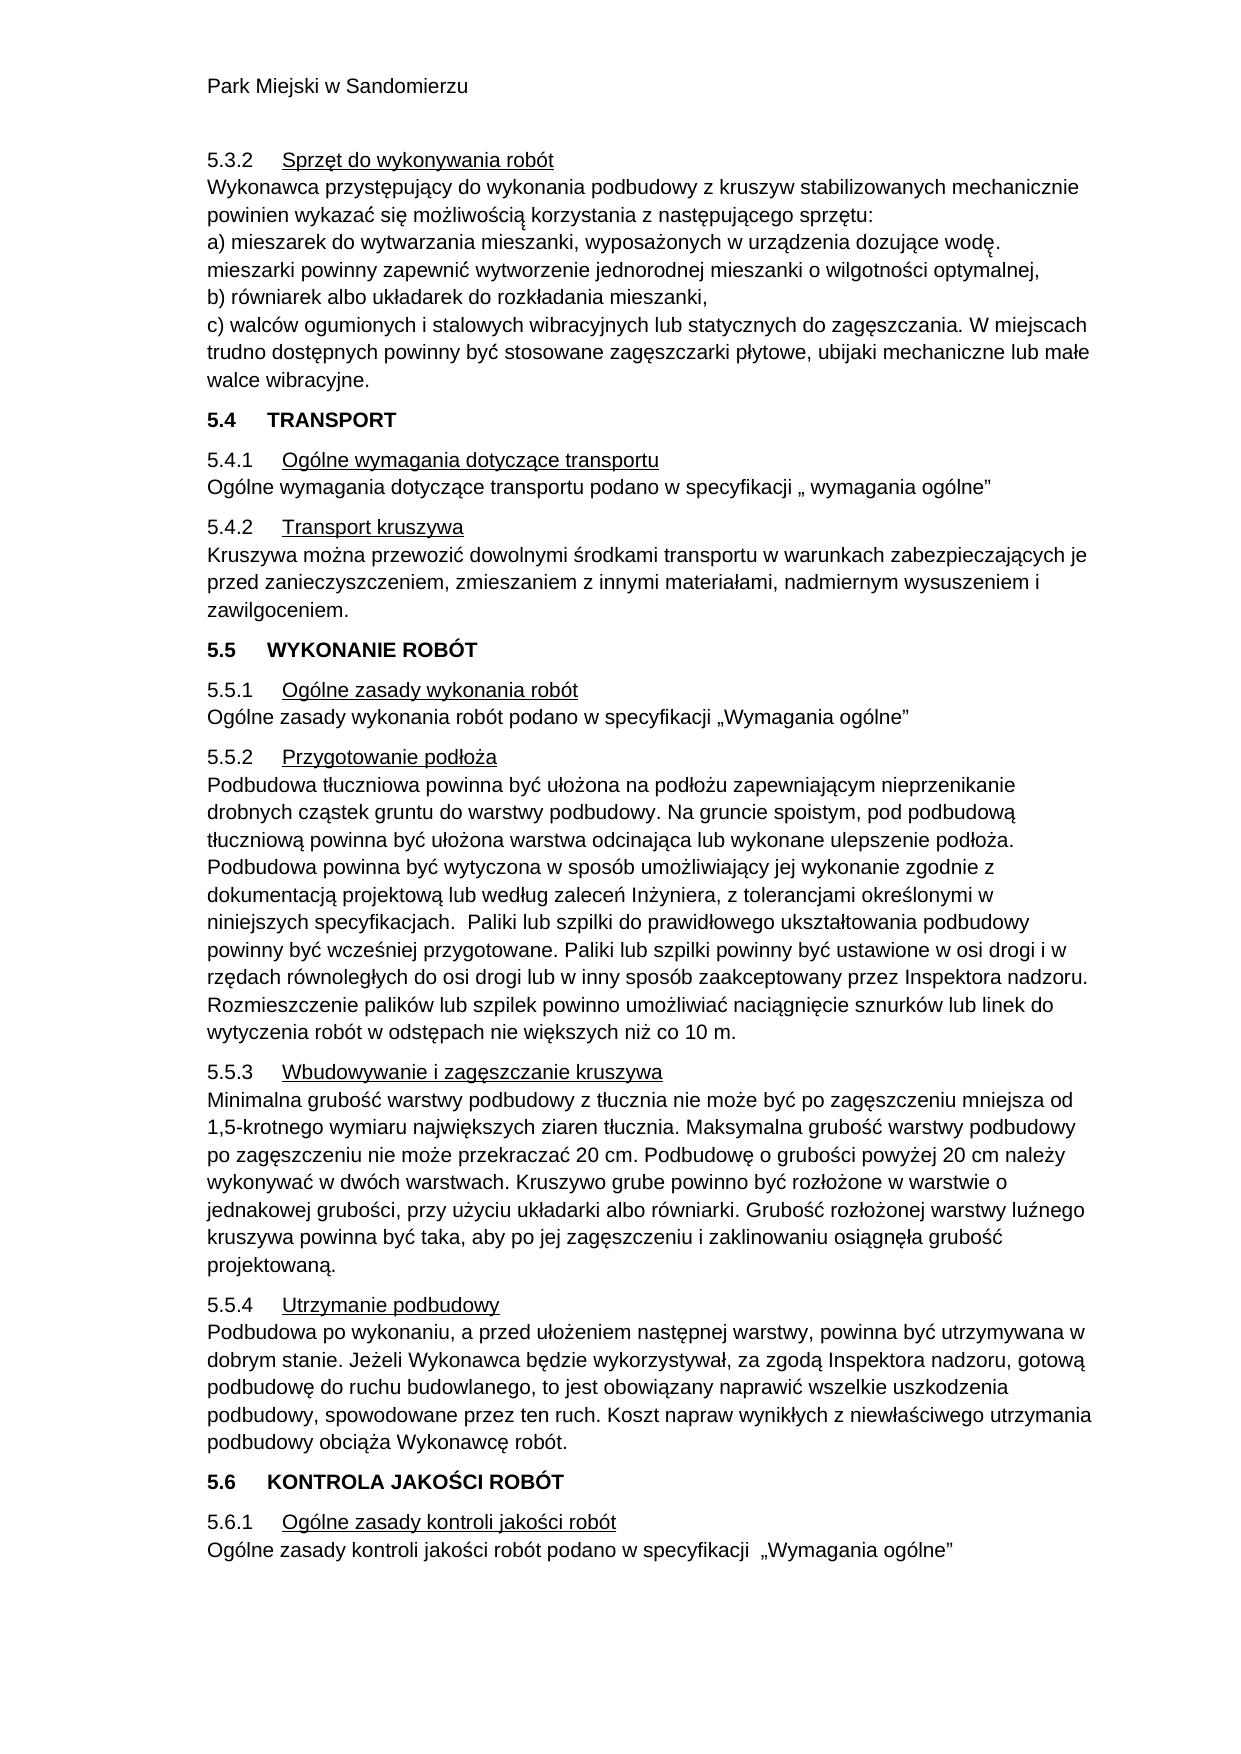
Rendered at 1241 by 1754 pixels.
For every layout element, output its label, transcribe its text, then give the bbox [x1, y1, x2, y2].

text Podbudowa tłuczniowa powinna być ułożona na podłożu zapewniającym nieprzenikanie drobnych cząstek gruntu do warstwy podbudowy. Na gruncie spoistym, pod podbudową tłuczniową powinna być ułożona warstwa odcinająca lub wykonane ulepszenie podłoża. Podbudowa powinna być wytyczona w sposób umożliwiający jej wykonanie zgodnie z dokumentacją projektową lub według zaleceń Inżyniera, z tolerancjami określonymi w niniejszych specyfikacjach. Paliki lub szpilki do prawidłowego ukształtowania podbudowy powinny być wcześniej przygotowane. Paliki lub szpilki powinny być ustawione w osi drogi i w rzędach równoległych do osi drogi lub w inny sposób zaakceptowany przez Inspektora nadzoru. Rozmieszczenie palików lub szpilek powinno umożliwiać naciągnięcie sznurków lub linek do wytyczenia robót w odstępach nie większych niż co 10 m. [207, 773, 1092, 1044]
subtitle Sprzęt do wykonywania robót [207, 148, 1092, 172]
subtitle Wbudowywanie i zagęszczanie kruszywa [207, 1060, 1092, 1084]
text b) równiarek albo układarek do rozkładania mieszanki, [207, 285, 1092, 309]
subtitle Przygotowanie podłoża [207, 745, 1092, 769]
text Ogólne zasady kontroli jakości robót podano w specyfikacji „Wymagania ogólne” [207, 1538, 1092, 1562]
subtitle TRANSPORT [207, 408, 1092, 432]
text Minimalna grubość warstwy podbudowy z tłucznia nie może być po zagęszczeniu mniejsza od 1,5-krotnego wymiaru największych ziaren tłucznia. Maksymalna grubość warstwy podbudowy po zagęszczeniu nie może przekraczać 20 cm. Podbudowę o grubości powyżej 20 cm należy wykonywać w dwóch warstwach. Kruszywo grube powinno być rozłożone w warstwie o jednakowej grubości, przy użyciu układarki albo równiarki. Grubość rozłożonej warstwy luźnego kruszywa powinna być taka, aby po jej zagęszczeniu i zaklinowaniu osiągnęła grubość projektowaną. [207, 1088, 1092, 1277]
text Ogólne zasady wykonania robót podano w specyfikacji „Wymagania ogólne” [207, 705, 1092, 729]
subtitle KONTROLA JAKOŚCI ROBÓT [207, 1470, 1092, 1494]
subtitle Ogólne zasady wykonania robót [207, 678, 1092, 702]
subtitle Transport kruszywa [207, 515, 1092, 539]
subtitle Utrzymanie podbudowy [207, 1293, 1092, 1317]
text Wykonawca przystępujący do wykonania podbudowy z kruszyw stabilizowanych mechanicznie powinien wykazać́ się możliwością̨ korzystania z następującego sprzętu: [207, 175, 1092, 227]
text Podbudowa po wykonaniu, a przed ułożeniem następnej warstwy, powinna być utrzymywana w dobrym stanie. Jeżeli Wykonawca będzie wykorzystywał, za zgodą Inspektora nadzoru, gotową podbudowę do ruchu budowlanego, to jest obowiązany naprawić wszelkie uszkodzenia podbudowy, spowodowane przez ten ruch. Koszt napraw wynikłych z niewłaściwego utrzymania podbudowy obciąża Wykonawcę robót. [207, 1320, 1092, 1454]
subtitle WYKONANIE ROBÓT [207, 638, 1092, 662]
subtitle Ogólne wymagania dotyczące transportu [207, 448, 1092, 472]
text c) walców ogumionych i stalowych wibracyjnych lub statycznych do zagęszczania. W miejscach trudno dostępnych powinny być́ stosowane zagęszczarki płytowe, ubijaki mechaniczne lub małe walce wibracyjne. [207, 313, 1092, 392]
text Kruszywa można przewozić dowolnymi środkami transportu w warunkach zabezpieczających je przed zanieczyszczeniem, zmieszaniem z innymi materiałami, nadmiernym wysuszeniem i zawilgoceniem. [207, 543, 1092, 622]
text Ogólne wymagania dotyczące transportu podano w specyfikacji „ wymagania ogólne” [207, 475, 1092, 499]
subtitle Ogólne zasady kontroli jakości robót [207, 1510, 1092, 1534]
text a) mieszarek do wytwarzania mieszanki, wyposażonych w urządzenia dozujące wodę̨. mieszarki powinny zapewnić́ wytworzenie jednorodnej mieszanki o wilgotności optymalnej, [207, 230, 1092, 282]
